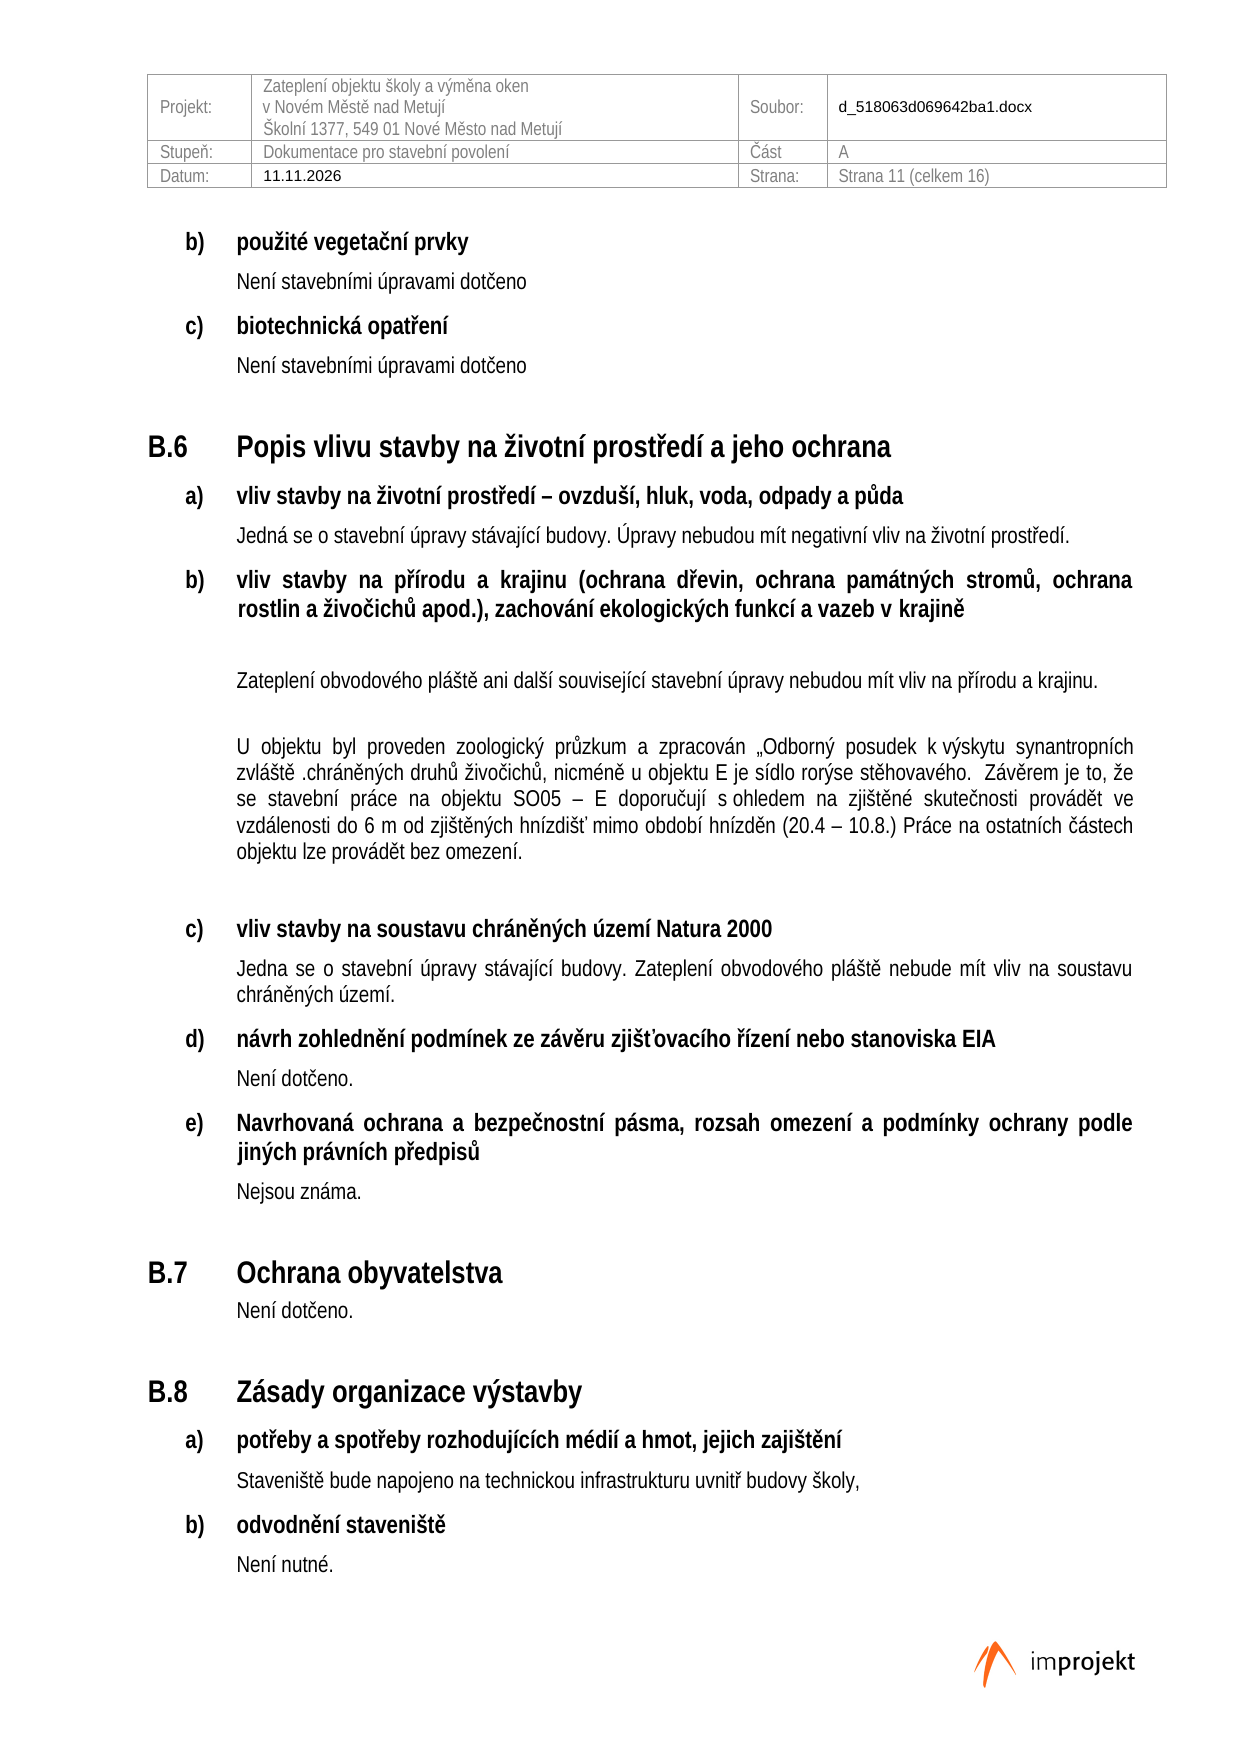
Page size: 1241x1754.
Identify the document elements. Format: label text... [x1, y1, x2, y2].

text Staveniště bude napojeno na technickou infrastrukturu uvnitř budovy školy, [236, 1467, 1134, 1493]
text Není stavebními úpravami dotčeno [236, 352, 1134, 378]
picture [972, 1639, 1137, 1689]
subtitle potřeby a spotřeby rozhodujících médií a hmot, jejich zajištění [185, 1426, 1134, 1454]
text Není dotčeno. [236, 1297, 1134, 1323]
text Není dotčeno. [236, 1065, 1134, 1092]
text Není stavebními úpravami dotčeno [236, 268, 1134, 294]
subtitle vliv stavby na životní prostředí – ovzduší, hluk, voda, odpady a půda [185, 481, 1134, 509]
subtitle biotechnická opatření [185, 311, 1134, 339]
subtitle Ochrana obyvatelstva [148, 1254, 1134, 1290]
subtitle Zásady organizace výstavby [148, 1373, 1134, 1409]
text Nejsou známa. [236, 1178, 1134, 1204]
subtitle vliv stavby na soustavu chráněných území Natura 2000 [185, 914, 1134, 942]
subtitle Popis vlivu stavby na životní prostředí a jeho ochrana [148, 428, 1134, 464]
subtitle odvodnění staveniště [185, 1510, 1134, 1538]
text Zateplení obvodového pláště ani další související stavební úpravy nebudou mít vliv na přírodu a krajinu. [236, 667, 1134, 694]
text U objektu byl proveden zoologický průzkum a zpracován „Odborný posudek k výskytu synantropních zvláště .chráněných druhů živočichů, nicméně u objektu E je sídlo rorýse stěhovavého. Závěrem je to, že se stavební práce na objektu SO05 – E doporučují s ohledem na zjištěné skutečnosti provádět ve vzdálenosti do 6 m od zjištěných hnízdišť mimo období hnízděn (20.4 – 10.8.) Práce na ostatních částech objektu lze provádět bez omezení. [236, 733, 1134, 864]
text Jedná se o stavební úpravy stávající budovy. Úpravy nebudou mít negativní vliv na životní prostředí. [236, 522, 1134, 548]
subtitle použité vegetační prvky [185, 227, 1134, 255]
subtitle vliv stavby na přírodu a krajinu (ochrana dřevin, ochrana památných stromů, ochrana rostlin a živočichů apod.), zachování ekologických funkcí a vazeb v krajině [185, 565, 1134, 622]
subtitle Navrhovaná ochrana a bezpečnostní pásma, rozsah omezení a podmínky ochrany podle jiných právních předpisů [185, 1108, 1134, 1166]
text Není nutné. [236, 1551, 1134, 1577]
text Jedna se o stavební úpravy stávající budovy. Zateplení obvodového pláště nebude mít vliv na soustavu chráněných území. [236, 955, 1134, 1008]
subtitle návrh zohlednění podmínek ze závěru zjišťovacího řízení nebo stanoviska EIA [185, 1024, 1134, 1053]
